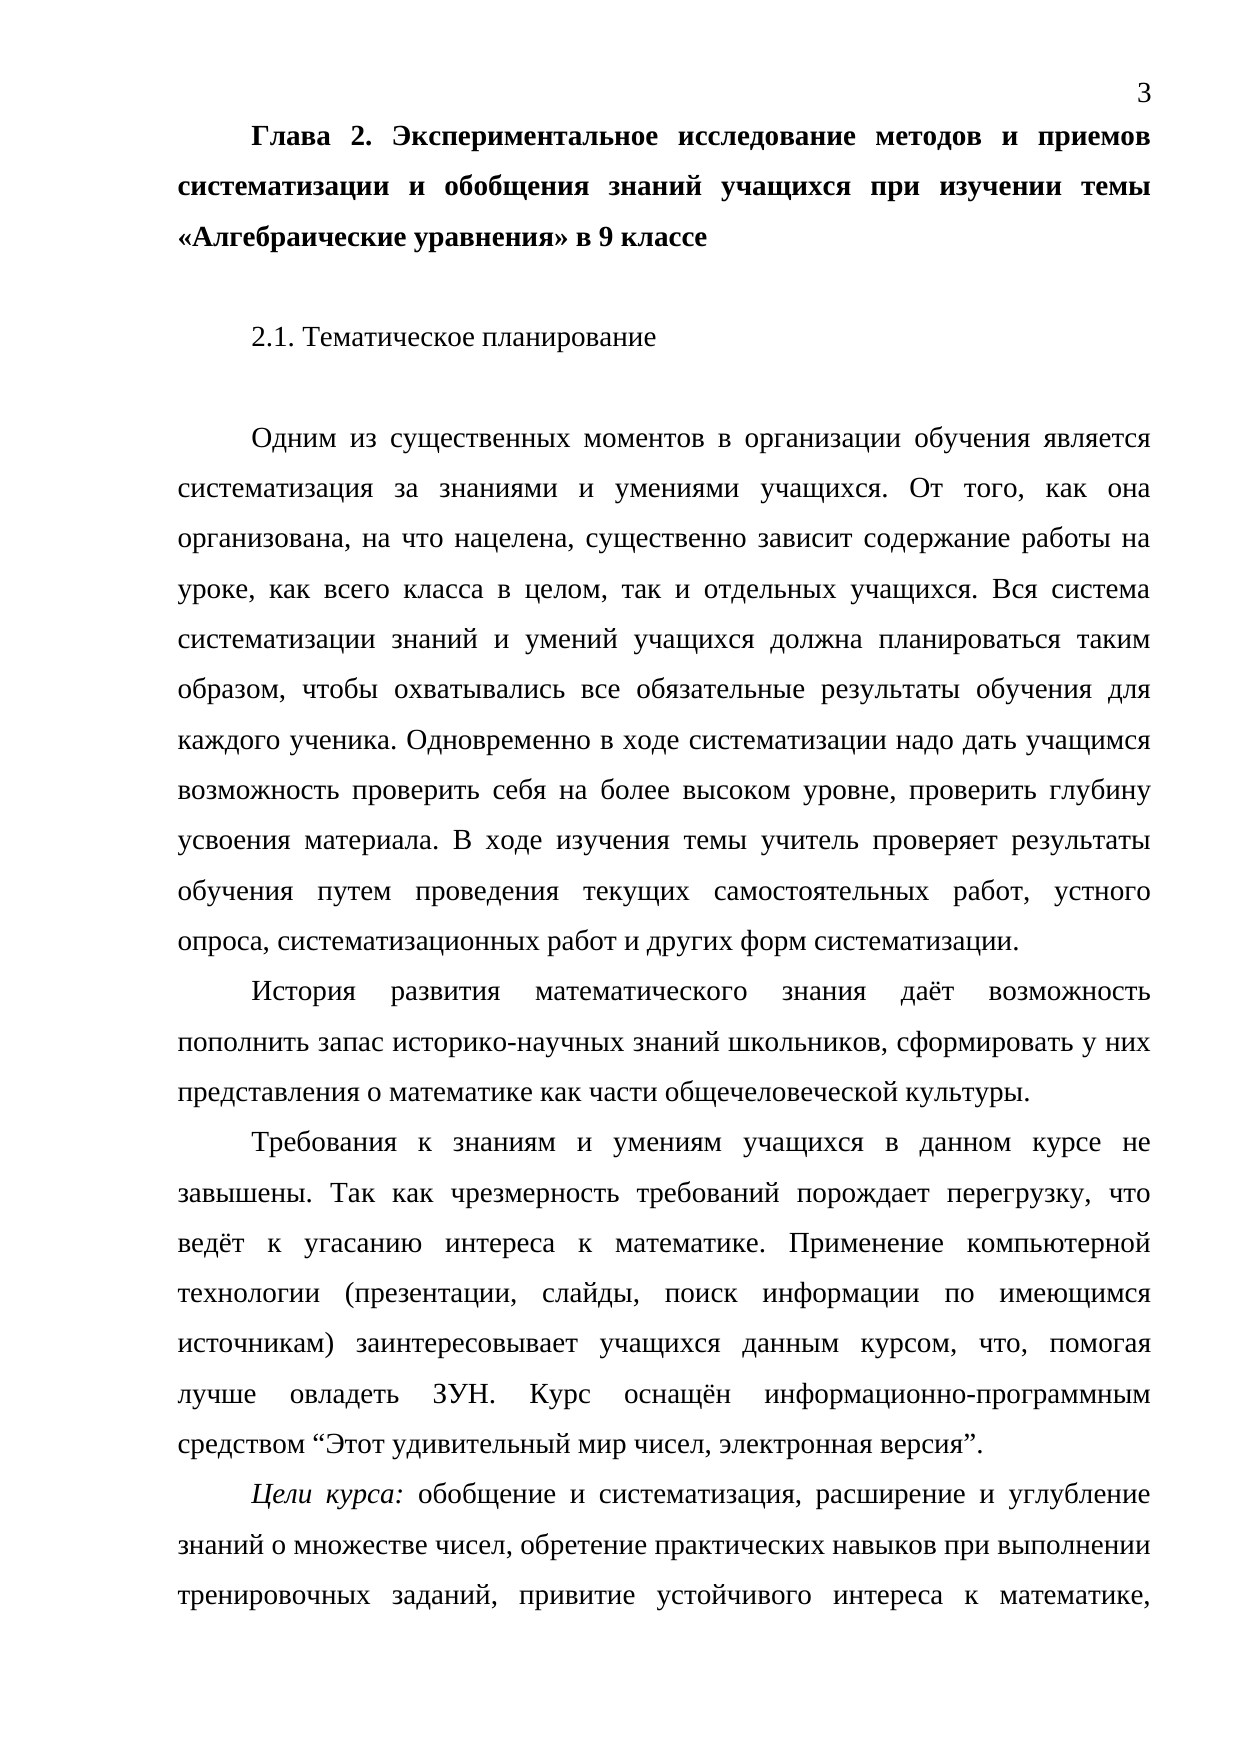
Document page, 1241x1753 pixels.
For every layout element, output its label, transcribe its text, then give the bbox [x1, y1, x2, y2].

text История развития математического знания даёт возможность пополнить запас историко-научных знаний школьников, сформировать у них представления о математике как части общечеловеческой культуры. [177, 973, 1152, 1108]
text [177, 1477, 1152, 1611]
text Требования к знаниям и умениям учащихся в данном курсе не завышены. Так как чрезмерность требований порождает перегрузку, что ведёт к угасанию интереса к математике. Применение компьютерной технологии (презентации, слайды, поиск информации по имеющимся источникам) заинтересовывает учащихся данным курсом, что, помогая лучше овладеть ЗУН. Курс оснащён информационно-программным средством “Этот удивительный мир чисел, электронная версия”. [177, 1124, 1152, 1460]
text Одним из существенных моментов в организации обучения является систематизация за знаниями и умениями учащихся. От того, как она организована, на что нацелена, существенно зависит содержание работы на уроке, как всего класса в целом, так и отдельных учащихся. Вся система систематизации знаний и умений учащихся должна планироваться таким образом, чтобы охватывались все обязательные результаты обучения для каждого ученика. Одновременно в ходе систематизации надо дать учащимся возможность проверить себя на более высоком уровне, проверить глубину усвоения материала. В ходе изучения темы учитель проверяет результаты обучения путем проведения текущих самостоятельных работ, устного опроса, систематизационных работ и других форм систематизации. [177, 420, 1152, 957]
text Глава 2. Экспериментальное исследование методов и приемов систематизации и обобщения знаний учащихся при изучении темы «Алгебраические уравнения» в 9 классе [177, 118, 1152, 252]
text 2.1. Тематическое планирование [177, 319, 1152, 353]
